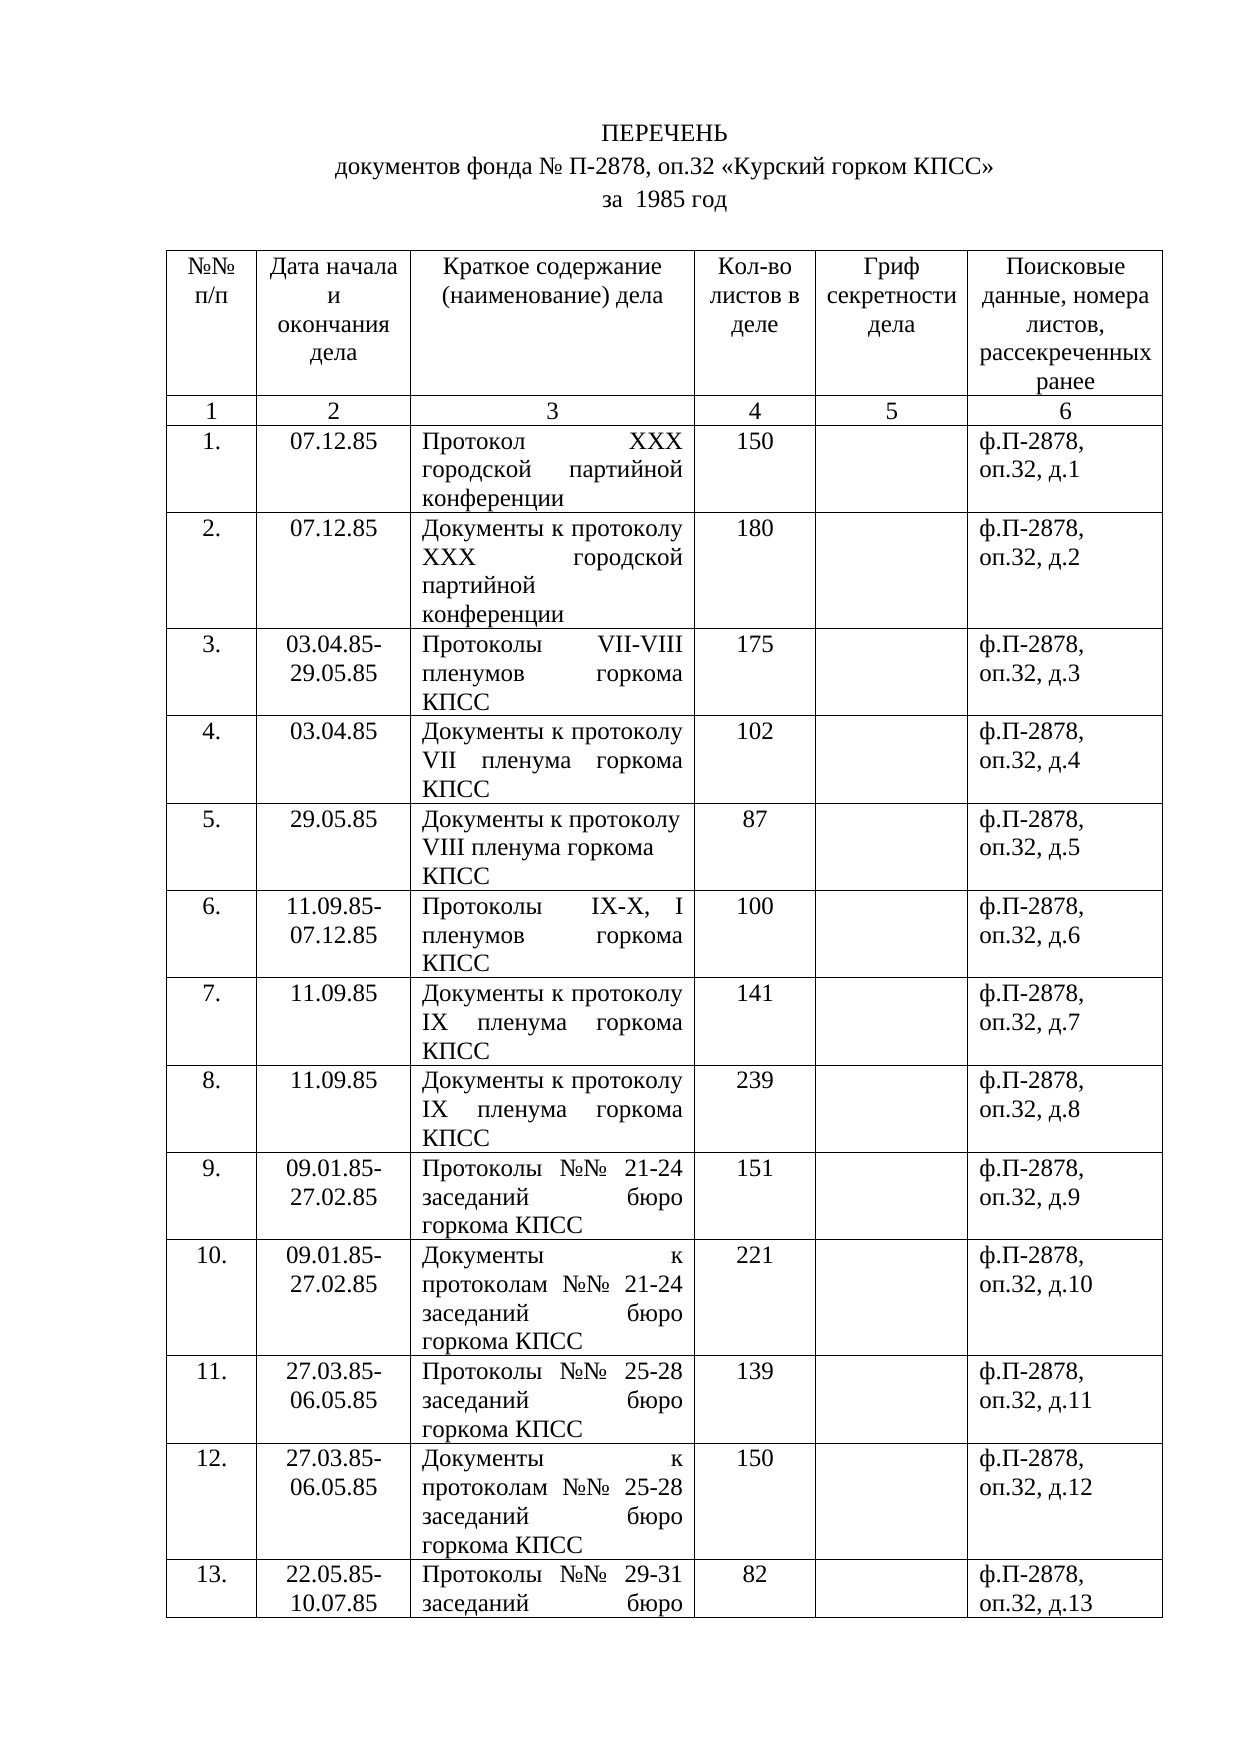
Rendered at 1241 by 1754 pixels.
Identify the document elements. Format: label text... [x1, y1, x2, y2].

text за 1985 год [177, 184, 1152, 213]
table_cell 150 [695, 1444, 815, 1558]
table_cell Протоколы №№ 25-28 заседаний бюро горкома КПСС [411, 1356, 694, 1442]
table_cell ф.П-2878, оп.32, д.5 [968, 804, 1162, 890]
table_cell ф.П-2878, оп.32, д.10 [968, 1240, 1162, 1355]
table_cell [816, 426, 967, 512]
table_cell Протокол ХХХ городской партийной конференции [411, 426, 694, 512]
table_cell ф.П-2878, оп.32, д.6 [968, 891, 1162, 977]
table_cell [816, 716, 967, 803]
table_cell 6 [968, 396, 1162, 425]
table_cell 12. [167, 1444, 256, 1558]
table_cell 180 [695, 513, 815, 628]
table_cell Протоколы VII-VIII пленумов горкома КПСС [411, 629, 694, 715]
table_cell 3. [167, 629, 256, 715]
table_cell 82 [695, 1560, 815, 1617]
table_cell ф.П-2878, оп.32, д.11 [968, 1356, 1162, 1442]
table_cell 11.09.85- 07.12.85 [257, 891, 410, 977]
table_cell Документы к протоколу IX пленума горкома КПСС [411, 1066, 694, 1152]
table_cell 09.01.85- 27.02.85 [257, 1153, 410, 1239]
table_cell Протоколы №№ 21-24 заседаний бюро горкома КПСС [411, 1153, 694, 1239]
table_cell 4. [167, 716, 256, 803]
table_cell ф.П-2878, оп.32, д.9 [968, 1153, 1162, 1239]
table_cell 239 [695, 1066, 815, 1152]
table_cell 27.03.85- 06.05.85 [257, 1444, 410, 1558]
table_cell 3 [411, 396, 694, 425]
table_cell 100 [695, 891, 815, 977]
table_cell 139 [695, 1356, 815, 1442]
table_cell 5 [816, 396, 967, 425]
table_header Краткое содержание (наименование) дела [411, 251, 694, 395]
table_header Дата начала и окончания дела [257, 251, 410, 395]
table_cell 22.05.85- 10.07.85 [257, 1560, 410, 1617]
table_cell [816, 1444, 967, 1558]
table_cell 221 [695, 1240, 815, 1355]
table_cell 29.05.85 [257, 804, 410, 890]
table_cell [816, 1153, 967, 1239]
table_cell 1 [167, 396, 256, 425]
table_cell 1. [167, 426, 256, 512]
table_cell ф.П-2878, оп.32, д.12 [968, 1444, 1162, 1558]
table_cell [816, 1240, 967, 1355]
table_cell 10. [167, 1240, 256, 1355]
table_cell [968, 1560, 1162, 1617]
table_cell 5. [167, 804, 256, 890]
table_header Гриф секретности дела [816, 251, 967, 395]
table_cell 102 [695, 716, 815, 803]
table_cell [816, 629, 967, 715]
table_cell [816, 978, 967, 1064]
table_header №№ п/п [167, 251, 256, 395]
table_cell 07.12.85 [257, 426, 410, 512]
table_cell 151 [695, 1153, 815, 1239]
table_cell Документы к протоколу IX пленума горкома КПСС [411, 978, 694, 1064]
table_cell ф.П-2878, оп.32, д.1 [968, 426, 1162, 512]
text ПЕРЕЧЕНЬ [177, 118, 1152, 147]
table_cell [816, 804, 967, 890]
table_cell 2. [167, 513, 256, 628]
table_header Кол-во листов в деле [695, 251, 815, 395]
table_cell 13. [167, 1560, 256, 1617]
table_cell 8. [167, 1066, 256, 1152]
table_cell Документы к протоколу ХХХ городской партийной конференции [411, 513, 694, 628]
table_cell 27.03.85- 06.05.85 [257, 1356, 410, 1442]
table_cell ф.П-2878, оп.32, д.2 [968, 513, 1162, 628]
table_cell [816, 1560, 967, 1617]
table_cell [816, 1066, 967, 1152]
table_cell [816, 891, 967, 977]
text документов фонда № П-2878, оп.32 «Курский горком КПСС» [177, 151, 1152, 180]
table_cell Документы к протоколу VIII пленума горкома КПСС [411, 804, 694, 890]
table_cell 87 [695, 804, 815, 890]
table_cell 03.04.85 [257, 716, 410, 803]
table_cell 07.12.85 [257, 513, 410, 628]
table_cell Протоколы IX-X, I пленумов горкома КПСС [411, 891, 694, 977]
table_cell ф.П-2878, оп.32, д.4 [968, 716, 1162, 803]
table_header Поисковые данные, номера листов, рассекреченных ранее [968, 251, 1162, 395]
table_cell 6. [167, 891, 256, 977]
table_cell 11. [167, 1356, 256, 1442]
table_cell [411, 1560, 694, 1617]
table_cell 11.09.85 [257, 1066, 410, 1152]
table_cell Документы к протоколу VII пленума горкома КПСС [411, 716, 694, 803]
table_cell 03.04.85- 29.05.85 [257, 629, 410, 715]
table_cell 141 [695, 978, 815, 1064]
table_cell Документы к протоколам №№ 21-24 заседаний бюро горкома КПСС [411, 1240, 694, 1355]
table_cell ф.П-2878, оп.32, д.7 [968, 978, 1162, 1064]
table_cell 7. [167, 978, 256, 1064]
table_cell 4 [695, 396, 815, 425]
table_cell 11.09.85 [257, 978, 410, 1064]
table_cell 175 [695, 629, 815, 715]
table_cell 09.01.85- 27.02.85 [257, 1240, 410, 1355]
table_cell [816, 513, 967, 628]
table_cell Документы к протоколам №№ 25-28 заседаний бюро горкома КПСС [411, 1444, 694, 1558]
table_cell ф.П-2878, оп.32, д.3 [968, 629, 1162, 715]
table_cell 9. [167, 1153, 256, 1239]
table_cell 2 [257, 396, 410, 425]
table_cell 150 [695, 426, 815, 512]
table_cell [816, 1356, 967, 1442]
table_cell ф.П-2878, оп.32, д.8 [968, 1066, 1162, 1152]
